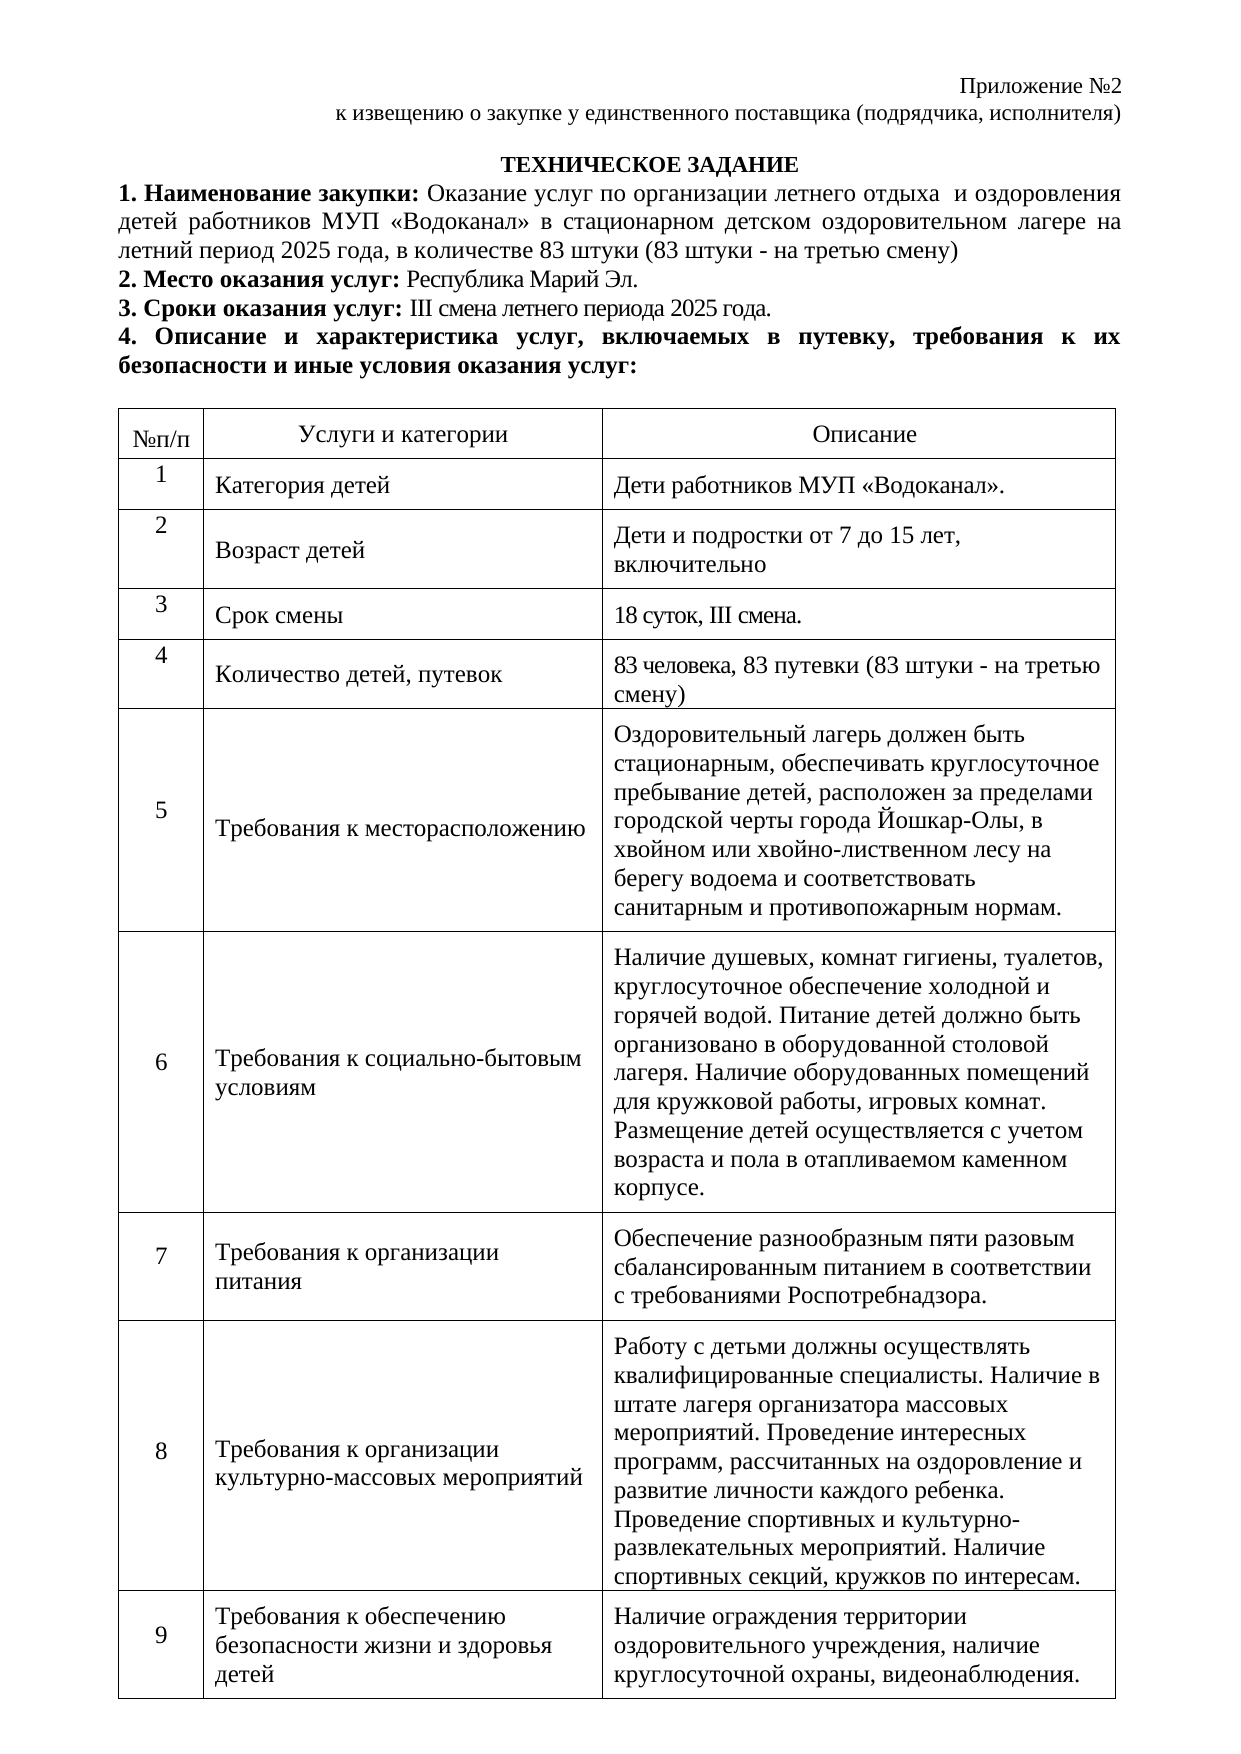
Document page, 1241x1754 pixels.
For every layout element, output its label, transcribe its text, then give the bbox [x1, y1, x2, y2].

table_cell 3 [119, 589, 203, 639]
table_cell Дети и подростки от 7 до 15 лет, включительно [603, 510, 1115, 588]
table_cell 7 [119, 1213, 203, 1320]
table_cell Работу с детьми должны осуществлять квалифицированные специалисты. Наличие в штате лагеря организатора массовых мероприятий. Проведение интересных программ, рассчитанных на оздоровление и развитие личности каждого ребенка. Проведение спортивных и культурно-развлекательных мероприятий. Наличие спортивных секций, кружков по интересам. [603, 1321, 1115, 1590]
table_cell Требования к месторасположению [204, 709, 602, 931]
text 4. Описание и характеристика услуг, включаемых в путевку, требования к их безопасности и иные условия оказания услуг: [118, 321, 1122, 379]
table_cell 4 [119, 640, 203, 708]
table_cell 6 [119, 932, 203, 1212]
table_header Услуги и категории [204, 409, 602, 458]
text Приложение №2 [118, 72, 1122, 98]
table_cell 83 человека, 83 путевки (83 штуки - на третью смену) [603, 640, 1115, 708]
table_cell Требования к организации питания [204, 1213, 602, 1320]
table_cell Наличие ограждения территории оздоровительного учреждения, наличие круглосуточной охраны, видеонаблюдения. [603, 1591, 1115, 1698]
text 1. Наименование закупки: Оказание услуг по организации летнего отдыха и оздоровления детей работников МУП «Водоканал» в стационарном детском оздоровительном лагере на летний период 2025 года, в количестве 83 штуки (83 штуки - на третью смену) [118, 178, 1122, 264]
table_cell 18 суток, III смена. [603, 589, 1115, 639]
table_cell 8 [119, 1321, 203, 1590]
text к извещению о закупке у единственного поставщика (подрядчика, исполнителя) [118, 98, 1122, 125]
table_cell Требования к социально-бытовым условиям [204, 932, 602, 1212]
table_cell Категория детей [204, 459, 602, 509]
table_cell 5 [119, 709, 203, 931]
table_cell Дети работников МУП «Водоканал». [603, 459, 1115, 509]
text ТЕХНИЧЕСКОЕ ЗАДАНИЕ [118, 151, 1122, 178]
table_cell Наличие душевых, комнат гигиены, туалетов, круглосуточное обеспечение холодной и горячей водой. Питание детей должно быть организовано в оборудованной столовой лагеря. Наличие оборудованных помещений для кружковой работы, игровых комнат. Размещение детей осуществляется с учетом возраста и пола в отапливаемом каменном корпусе. [603, 932, 1115, 1212]
table_cell Количество детей, путевок [204, 640, 602, 708]
text 2. Место оказания услуг: Республика Марий Эл. [118, 264, 1122, 293]
table_cell Срок смены [204, 589, 602, 639]
table_cell Оздоровительный лагерь должен быть стационарным, обеспечивать круглосуточное пребывание детей, расположен за пределами городской черты города Йошкар-Олы, в хвойном или хвойно-лиственном лесу на берегу водоема и соответствовать санитарным и противопожарным нормам. [603, 709, 1115, 931]
table_cell Обеспечение разнообразным пяти разовым сбалансированным питанием в соответствии с требованиями Роспотребнадзора. [603, 1213, 1115, 1320]
table_header №п/п [119, 409, 203, 458]
table_cell Требования к обеспечению безопасности жизни и здоровья детей [204, 1591, 602, 1698]
table_cell Требования к организации культурно-массовых мероприятий [204, 1321, 602, 1590]
table_cell 9 [119, 1591, 203, 1698]
text 3. Сроки оказания услуг: III смена летнего периода 2025 года. [118, 293, 1122, 321]
table_cell 1 [119, 459, 203, 509]
table_cell 2 [119, 510, 203, 588]
table_header Описание [603, 409, 1115, 458]
table_cell Возраст детей [204, 510, 602, 588]
